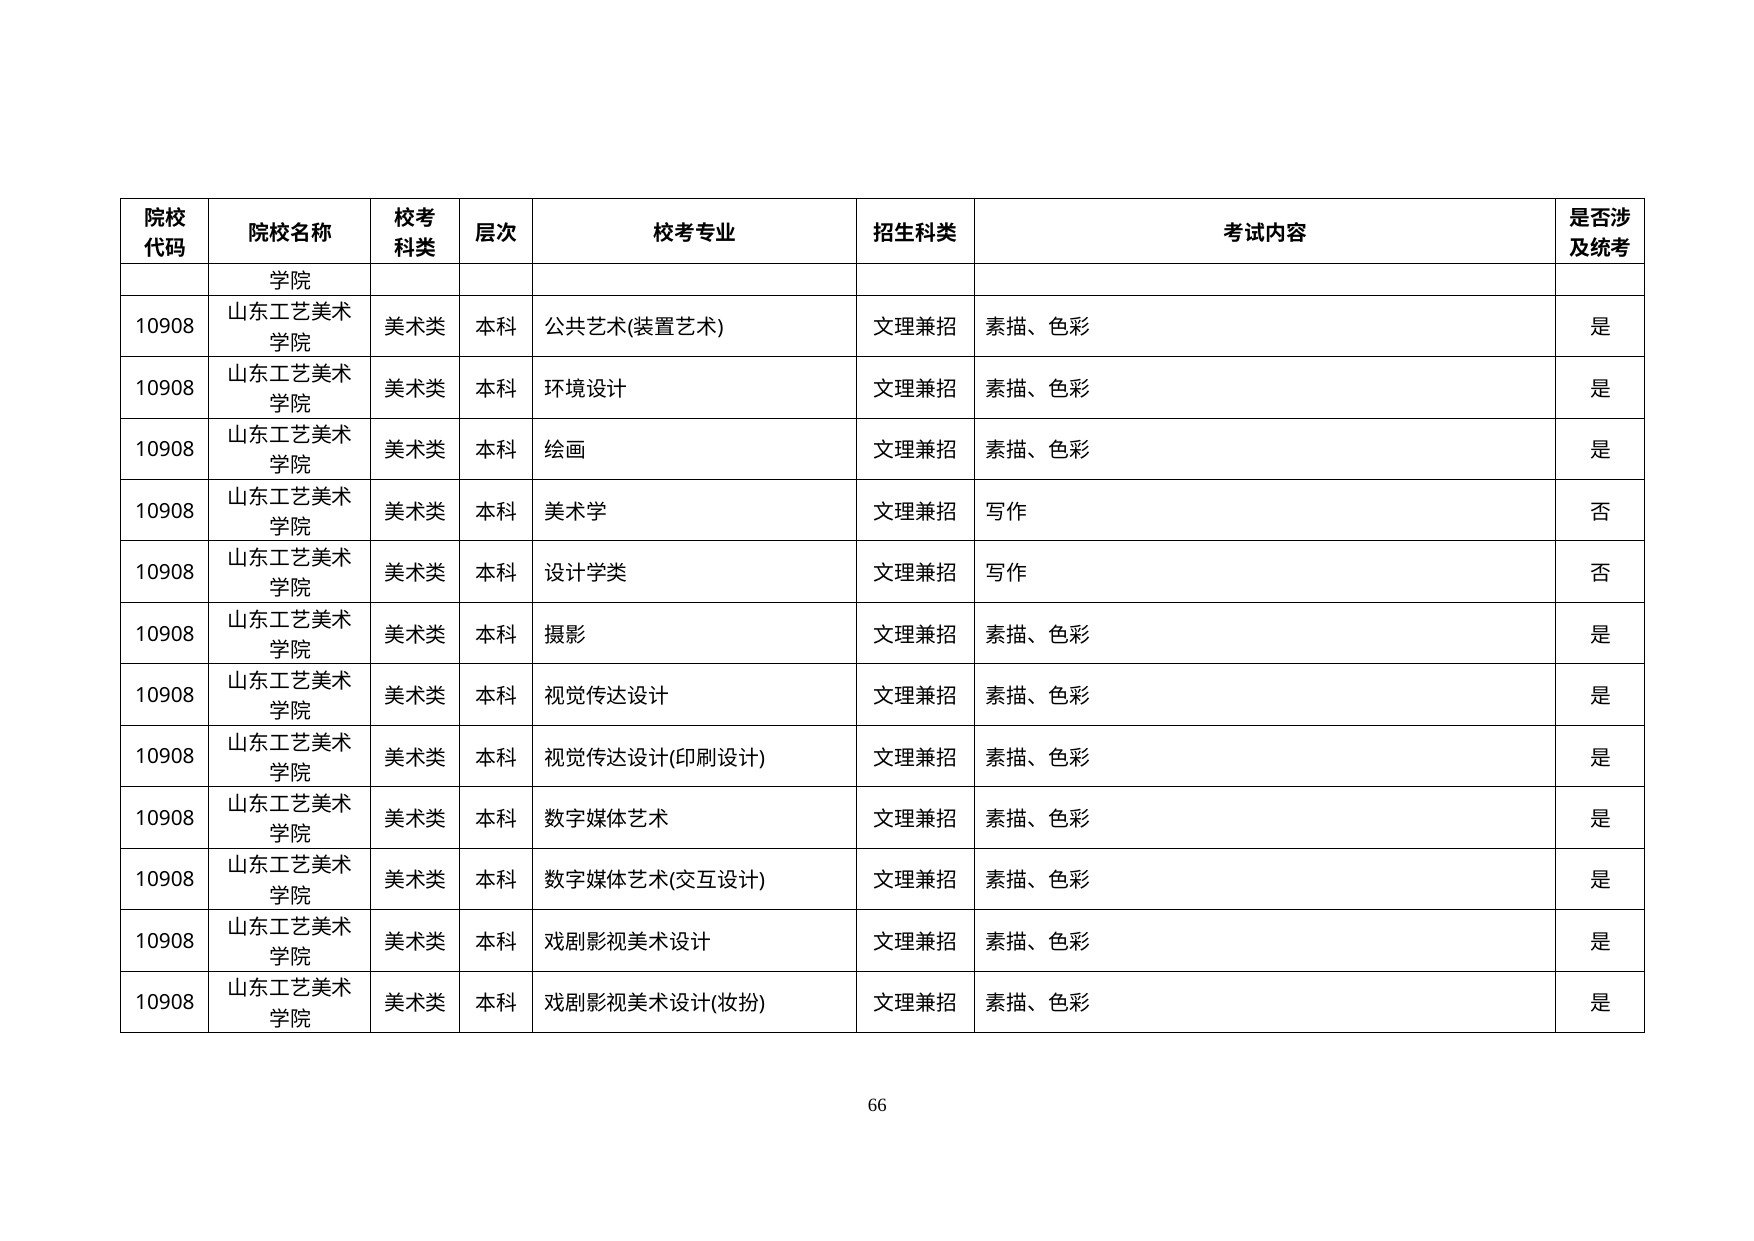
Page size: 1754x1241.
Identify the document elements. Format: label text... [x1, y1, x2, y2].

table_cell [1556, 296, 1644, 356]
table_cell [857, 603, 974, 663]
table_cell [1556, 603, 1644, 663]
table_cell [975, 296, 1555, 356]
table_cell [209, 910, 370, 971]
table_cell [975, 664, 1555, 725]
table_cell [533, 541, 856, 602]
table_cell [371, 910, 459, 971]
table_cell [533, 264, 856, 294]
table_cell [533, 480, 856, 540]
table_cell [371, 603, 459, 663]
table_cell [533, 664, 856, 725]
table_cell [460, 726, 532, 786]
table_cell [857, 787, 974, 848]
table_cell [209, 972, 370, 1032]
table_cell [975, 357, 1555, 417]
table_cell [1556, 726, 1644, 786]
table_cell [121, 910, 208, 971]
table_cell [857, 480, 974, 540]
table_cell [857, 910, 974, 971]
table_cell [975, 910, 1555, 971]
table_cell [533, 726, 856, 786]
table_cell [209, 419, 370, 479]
table_header 招生科类 [857, 199, 974, 263]
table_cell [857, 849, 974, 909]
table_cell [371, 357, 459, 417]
table_header 院校 代码 [121, 199, 208, 263]
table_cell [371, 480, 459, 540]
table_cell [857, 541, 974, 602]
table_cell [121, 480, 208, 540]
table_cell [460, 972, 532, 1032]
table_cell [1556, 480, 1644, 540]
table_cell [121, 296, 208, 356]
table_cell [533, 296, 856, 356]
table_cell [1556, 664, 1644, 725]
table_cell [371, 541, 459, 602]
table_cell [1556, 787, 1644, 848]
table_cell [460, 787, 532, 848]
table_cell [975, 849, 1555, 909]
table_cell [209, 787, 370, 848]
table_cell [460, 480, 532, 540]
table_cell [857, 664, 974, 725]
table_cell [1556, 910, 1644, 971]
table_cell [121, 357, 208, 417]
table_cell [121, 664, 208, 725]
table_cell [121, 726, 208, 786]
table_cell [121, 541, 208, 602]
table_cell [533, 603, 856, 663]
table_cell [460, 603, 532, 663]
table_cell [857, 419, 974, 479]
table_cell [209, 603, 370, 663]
table_header 校考 科类 [371, 199, 459, 263]
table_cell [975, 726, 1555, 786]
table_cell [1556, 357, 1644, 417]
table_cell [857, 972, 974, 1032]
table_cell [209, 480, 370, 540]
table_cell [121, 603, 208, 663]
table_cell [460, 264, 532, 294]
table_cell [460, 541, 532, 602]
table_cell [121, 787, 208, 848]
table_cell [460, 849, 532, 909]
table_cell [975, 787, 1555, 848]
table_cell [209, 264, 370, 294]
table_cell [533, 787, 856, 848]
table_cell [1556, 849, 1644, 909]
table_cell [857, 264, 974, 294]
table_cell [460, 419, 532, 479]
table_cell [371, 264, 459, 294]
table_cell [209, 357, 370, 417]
table_header 层次 [460, 199, 532, 263]
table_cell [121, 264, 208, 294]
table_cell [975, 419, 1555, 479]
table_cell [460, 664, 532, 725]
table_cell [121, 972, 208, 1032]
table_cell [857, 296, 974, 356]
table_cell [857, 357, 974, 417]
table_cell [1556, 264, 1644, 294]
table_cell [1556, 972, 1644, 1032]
table_header 考试内容 [975, 199, 1555, 263]
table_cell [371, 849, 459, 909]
table_header 院校名称 [209, 199, 370, 263]
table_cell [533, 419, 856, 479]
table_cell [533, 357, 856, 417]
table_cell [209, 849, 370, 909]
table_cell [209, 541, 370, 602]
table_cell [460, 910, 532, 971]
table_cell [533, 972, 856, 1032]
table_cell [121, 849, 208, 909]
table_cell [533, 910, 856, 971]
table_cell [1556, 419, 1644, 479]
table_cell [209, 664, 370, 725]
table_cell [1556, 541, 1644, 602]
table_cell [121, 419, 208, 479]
table_header 是否涉及统考 [1556, 199, 1644, 263]
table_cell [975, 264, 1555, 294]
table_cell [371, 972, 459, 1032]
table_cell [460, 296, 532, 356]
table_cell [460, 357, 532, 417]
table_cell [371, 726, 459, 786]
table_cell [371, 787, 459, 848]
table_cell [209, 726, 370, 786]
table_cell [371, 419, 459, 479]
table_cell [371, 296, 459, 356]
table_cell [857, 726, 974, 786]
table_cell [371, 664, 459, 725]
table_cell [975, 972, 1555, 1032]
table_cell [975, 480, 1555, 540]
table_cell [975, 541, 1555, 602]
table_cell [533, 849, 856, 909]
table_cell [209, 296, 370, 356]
table_header 校考专业 [533, 199, 856, 263]
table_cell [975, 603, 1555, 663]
